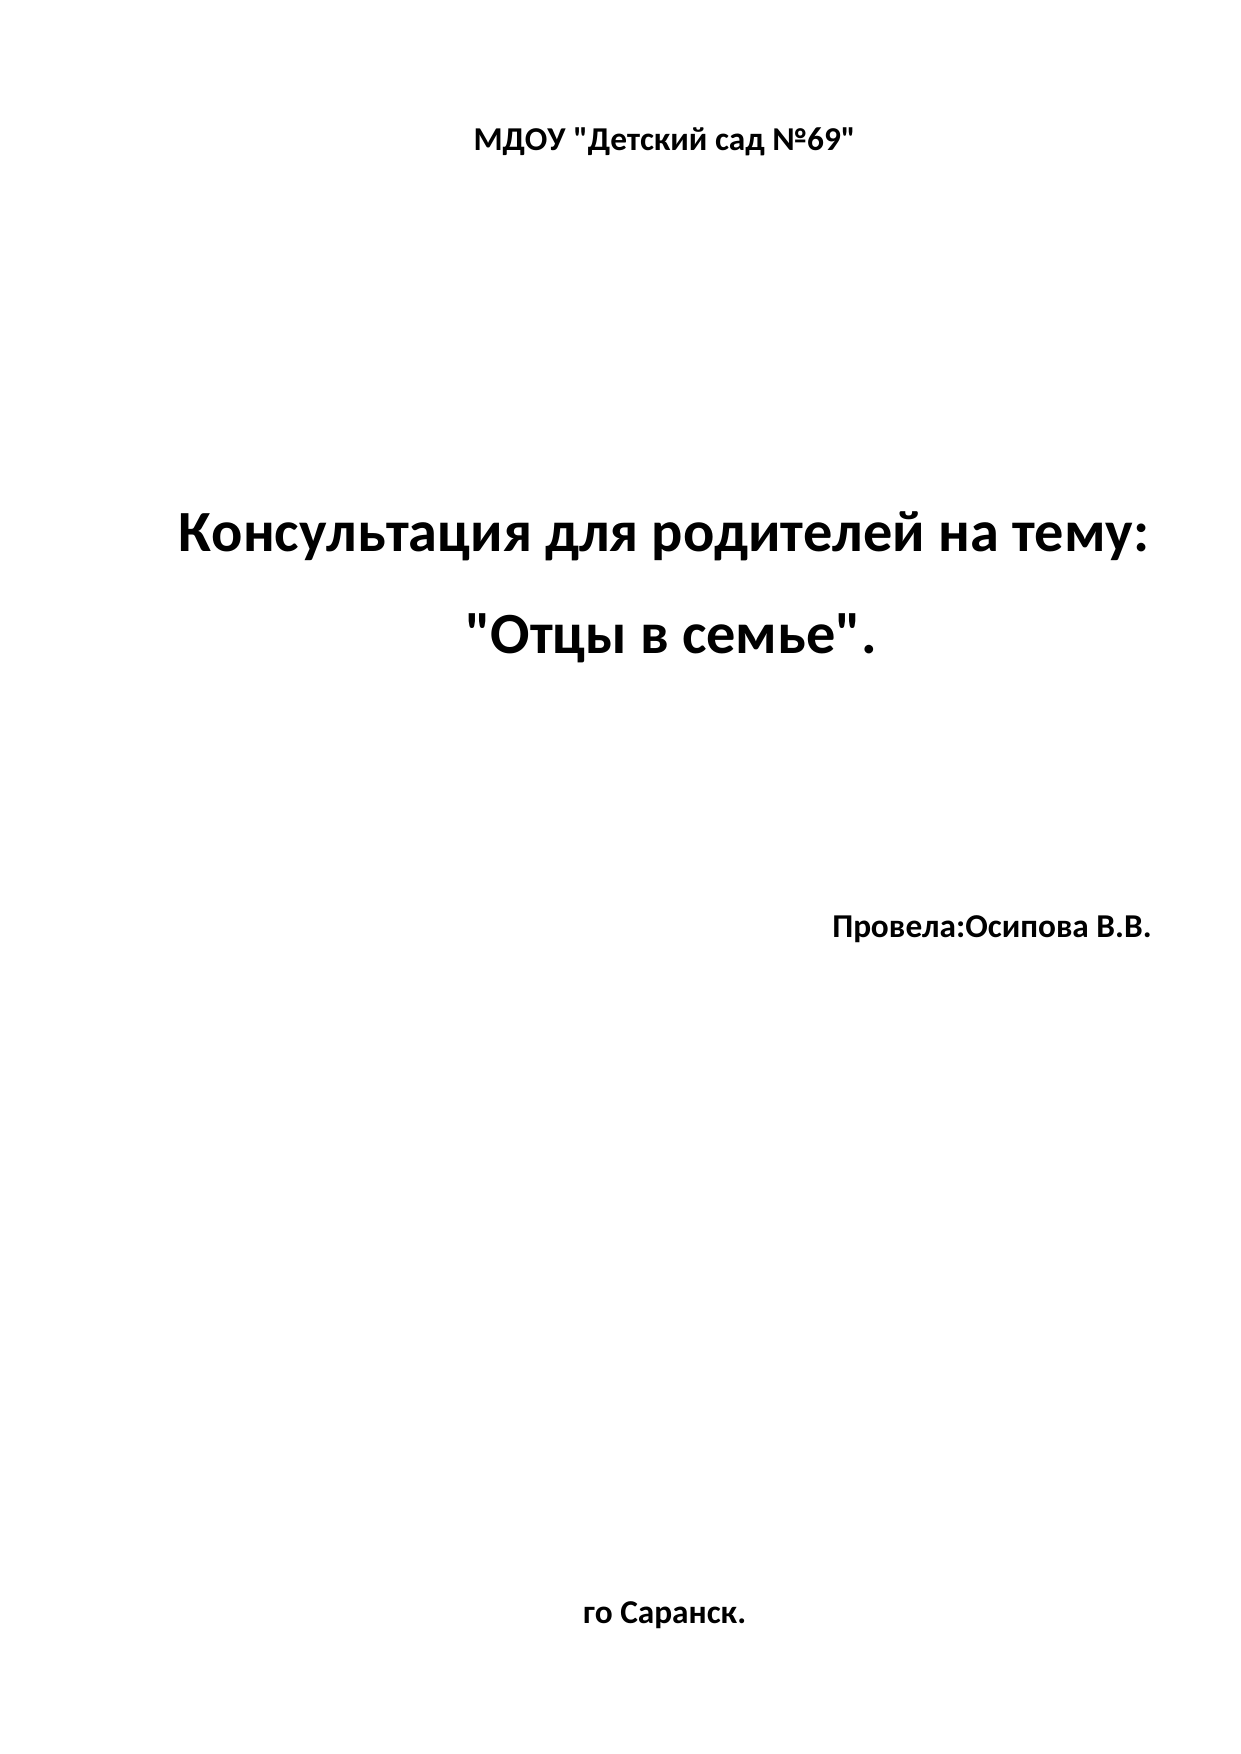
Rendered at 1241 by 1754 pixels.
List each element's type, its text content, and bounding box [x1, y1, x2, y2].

text го Саранск. [177, 1591, 1152, 1631]
text "Отцы в семье". [177, 597, 1152, 668]
text Консультация для родителей на тему: [177, 494, 1152, 566]
text Провела:Осипова В.В. [177, 905, 1152, 946]
text МДОУ "Детский сад №69" [177, 118, 1152, 159]
